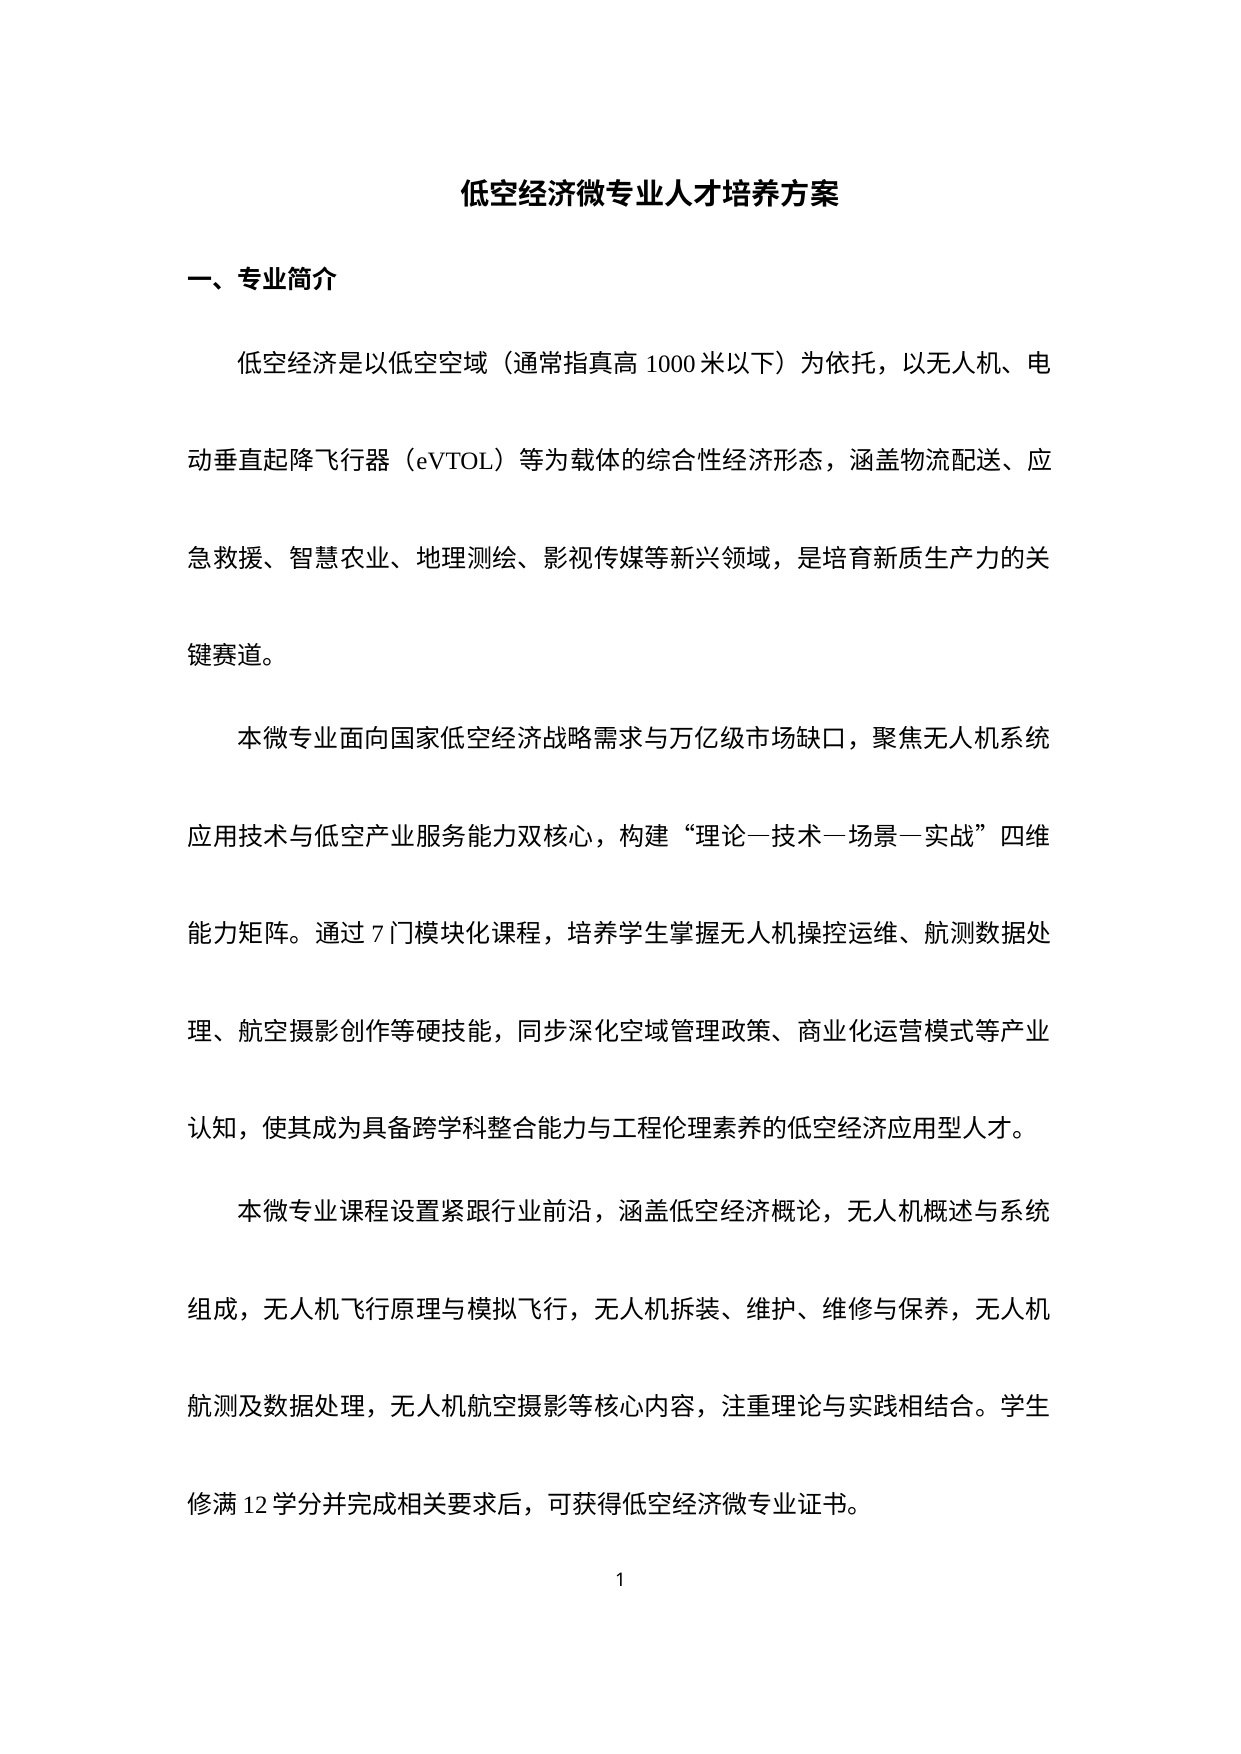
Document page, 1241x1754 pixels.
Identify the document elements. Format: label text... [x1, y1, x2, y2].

text 本微专业面向国家低空经济战略需求与万亿级市场缺口，聚焦无人机系统应用技术与低空产业服务能力双核心，构建“理论—技术—场景—实战”四维能力矩阵。通过7门模块化课程，培养学生掌握无人机操控运维、航测数据处理、航空摄影创作等硬技能，同步深化空域管理政策、商业化运营模式等产业认知，使其成为具备跨学科整合能力与工程伦理素养的低空经济应用型人才。 [187, 704, 1053, 1159]
text 低空经济是以低空空域（通常指真高1000米以下）为依托，以无人机、电动垂直起降飞行器（eVTOL）等为载体的综合性经济形态，涵盖物流配送、应急救援、智慧农业、地理测绘、影视传媒等新兴领域，是培育新质生产力的关键赛道。 [187, 329, 1053, 686]
text 一、专业简介 [187, 246, 1053, 311]
text 本微专业课程设置紧跟行业前沿，涵盖低空经济概论，无人机概述与系统组成，无人机飞行原理与模拟飞行，无人机拆装、维护、维修与保养，无人机航测及数据处理，无人机航空摄影等核心内容，注重理论与实践相结合。学生修满12学分并完成相关要求后，可获得低空经济微专业证书。 [187, 1177, 1053, 1535]
text 低空经济微专业人才培养方案 [187, 159, 1053, 224]
